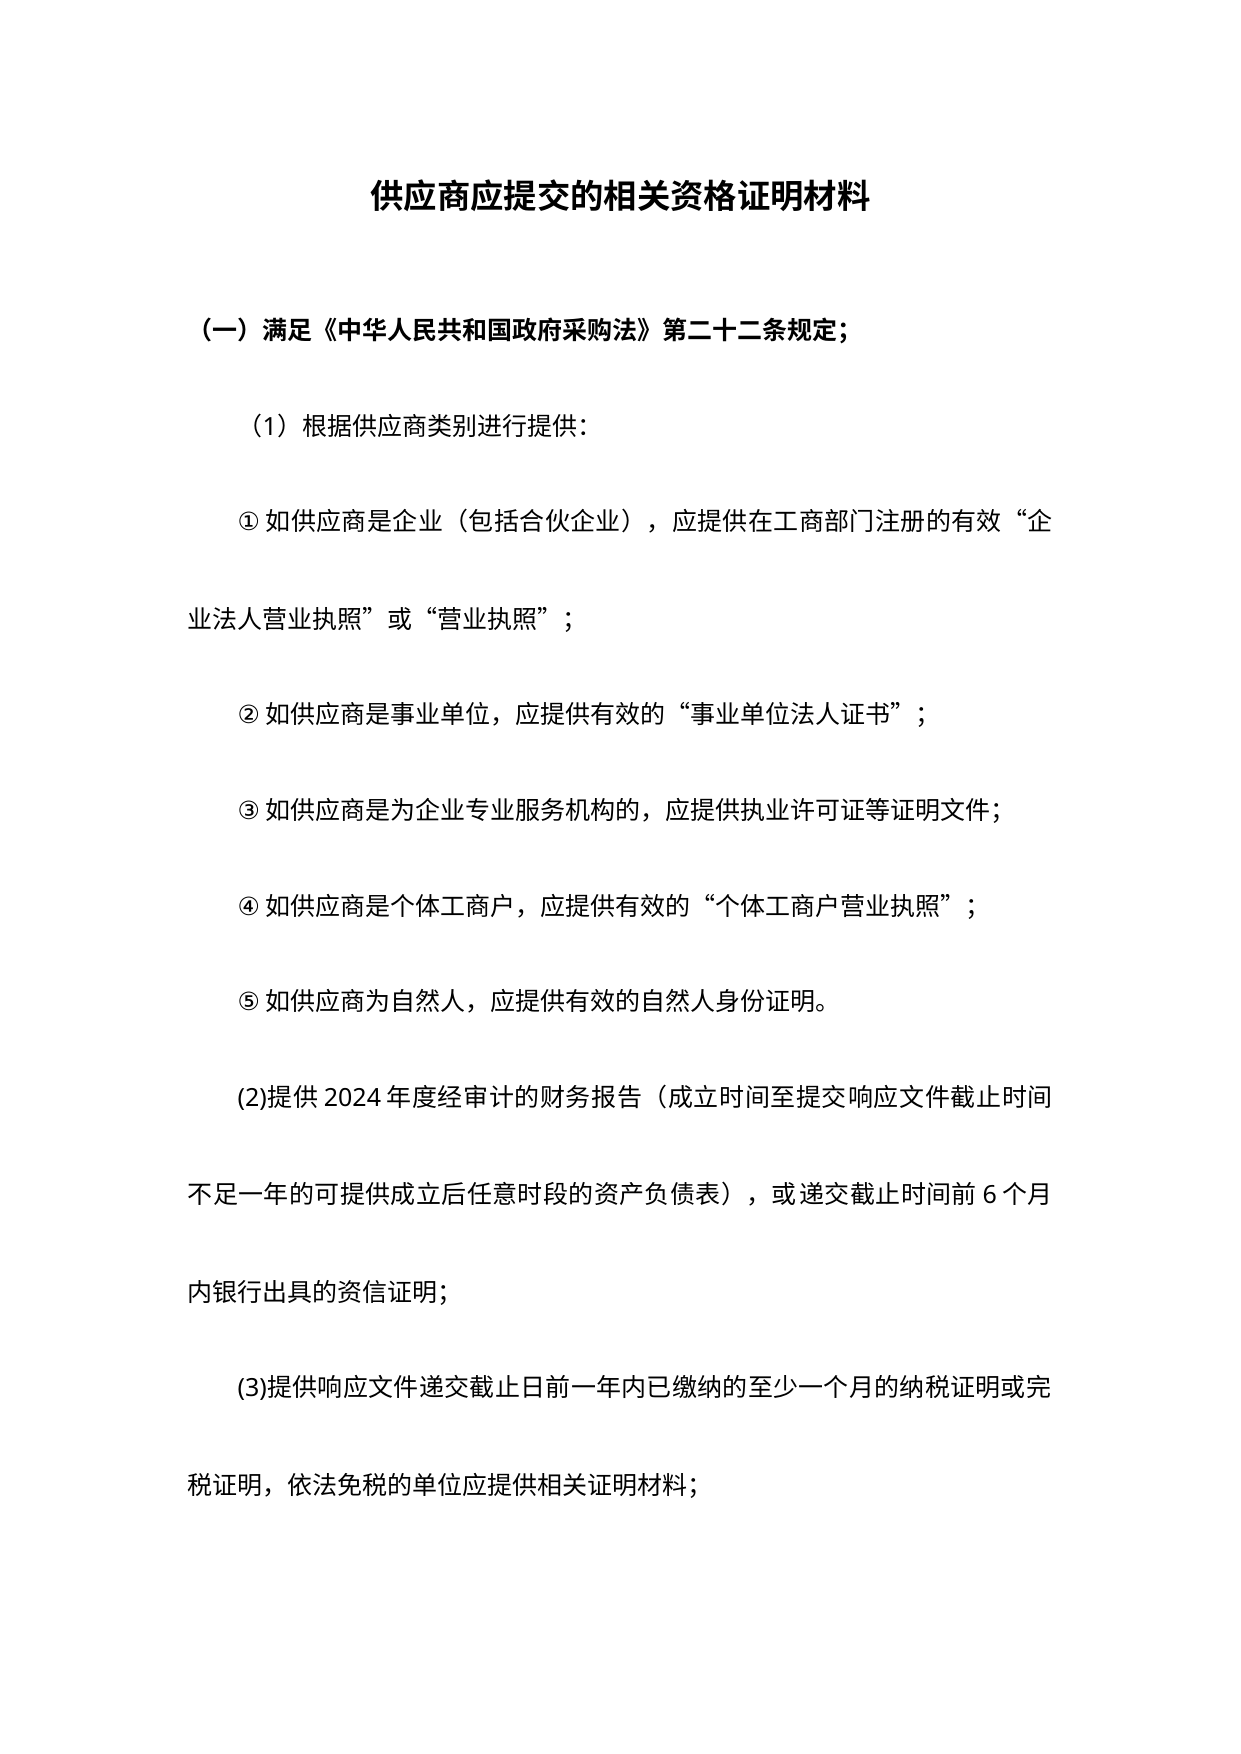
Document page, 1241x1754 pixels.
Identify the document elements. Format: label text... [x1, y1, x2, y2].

list (2)提供2024年度经审计的财务报告（成立时间至提交响应文件截止时间不足一年的可提供成立后任意时段的资产负债表），或递交截止时间前6个月内银行出具的资信证明； [187, 1063, 1053, 1323]
list ③如供应商是为企业专业服务机构的，应提供执业许可证等证明文件； [187, 776, 1053, 841]
list ①如供应商是企业（包括合伙企业），应提供在工商部门注册的有效“企业法人营业执照”或“营业执照”； [187, 487, 1053, 650]
list （一）满足《中华人民共和国政府采购法》第二十二条规定； [187, 296, 1053, 361]
list (3)提供响应文件递交截止日前一年内已缴纳的至少一个月的纳税证明或完税证明，依法免税的单位应提供相关证明材料； [187, 1353, 1053, 1516]
list ⑤如供应商为自然人，应提供有效的自然人身份证明。 [187, 967, 1053, 1032]
text 供应商应提交的相关资格证明材料 [187, 162, 1053, 227]
list ②如供应商是事业单位，应提供有效的“事业单位法人证书”； [187, 680, 1053, 745]
list ④如供应商是个体工商户，应提供有效的“个体工商户营业执照”； [187, 872, 1053, 937]
list （1）根据供应商类别进行提供： [187, 392, 1053, 457]
